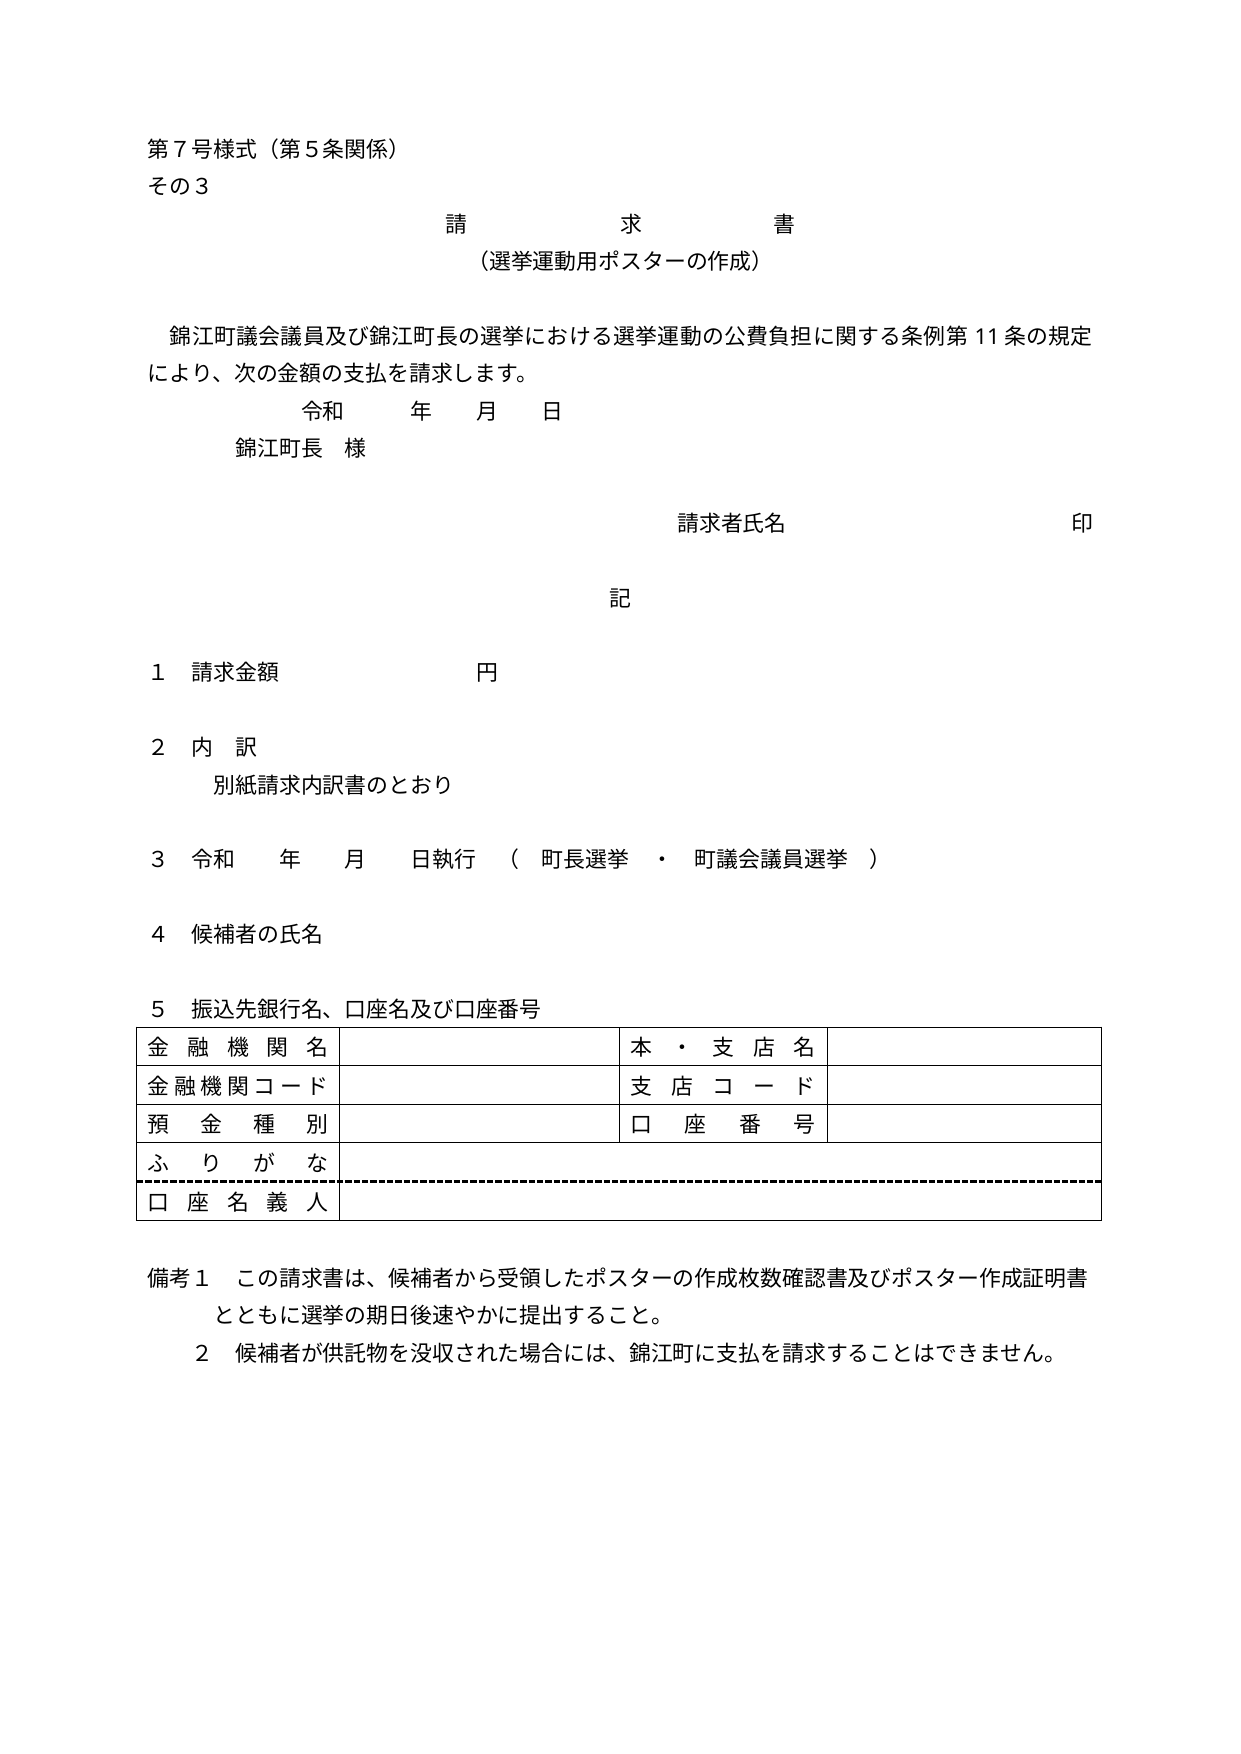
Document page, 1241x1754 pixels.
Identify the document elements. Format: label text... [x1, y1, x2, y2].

text 錦江町議会議員及び錦江町長の選挙における選挙運動の公費負担に関する条例第11条の規定により、次の金額の支払を請求します。 [148, 316, 1092, 391]
text ３ 令和 年 月 日執行 （ 町長選挙 ・ 町議会議員選挙 ） [148, 839, 1092, 877]
text ４ 候補者の氏名 [148, 914, 1092, 952]
table_header 本・支店名 [620, 1028, 827, 1065]
table_cell [340, 1143, 1101, 1180]
table_header [340, 1028, 619, 1065]
table_cell 口座名義人 [137, 1180, 339, 1220]
table_cell 金融機関コード [137, 1066, 339, 1103]
table_cell 支店コード [620, 1066, 827, 1103]
table_cell [340, 1180, 1101, 1220]
table_cell [828, 1105, 1101, 1142]
text １ 請求金額 円 [148, 653, 1092, 690]
text 請 求 書 [148, 204, 1092, 241]
text 令和 年 月 日 [148, 391, 1092, 428]
text 備考１ この請求書は、候補者から受領したポスターの作成枚数確認書及びポスター作成証明書とともに選挙の期日後速やかに提出すること。 [148, 1258, 1092, 1333]
table_header 金融機関名 [137, 1028, 339, 1065]
text （選挙運動用ポスターの作成） [148, 241, 1092, 279]
table_cell [828, 1066, 1101, 1103]
table_cell ふりがな [137, 1143, 339, 1180]
table_header [828, 1028, 1101, 1065]
text 錦江町長 様 [148, 428, 1092, 466]
subtitle 記 [148, 578, 1092, 615]
table_cell [340, 1105, 619, 1142]
text 第７号様式（第５条関係） [148, 129, 1092, 166]
text ２ 候補者が供託物を没収された場合には、錦江町に支払を請求することはできません。 [148, 1333, 1092, 1370]
text 別紙請求内訳書のとおり [148, 765, 1092, 802]
table_cell 口座番号 [620, 1105, 827, 1142]
text ２ 内 訳 [148, 727, 1092, 765]
table_cell 預金種別 [137, 1105, 339, 1142]
text 請求者氏名 印 [148, 503, 1092, 540]
text ５ 振込先銀行名、口座名及び口座番号 [148, 989, 1092, 1027]
table_cell [340, 1066, 619, 1103]
text その３ [148, 166, 1092, 204]
